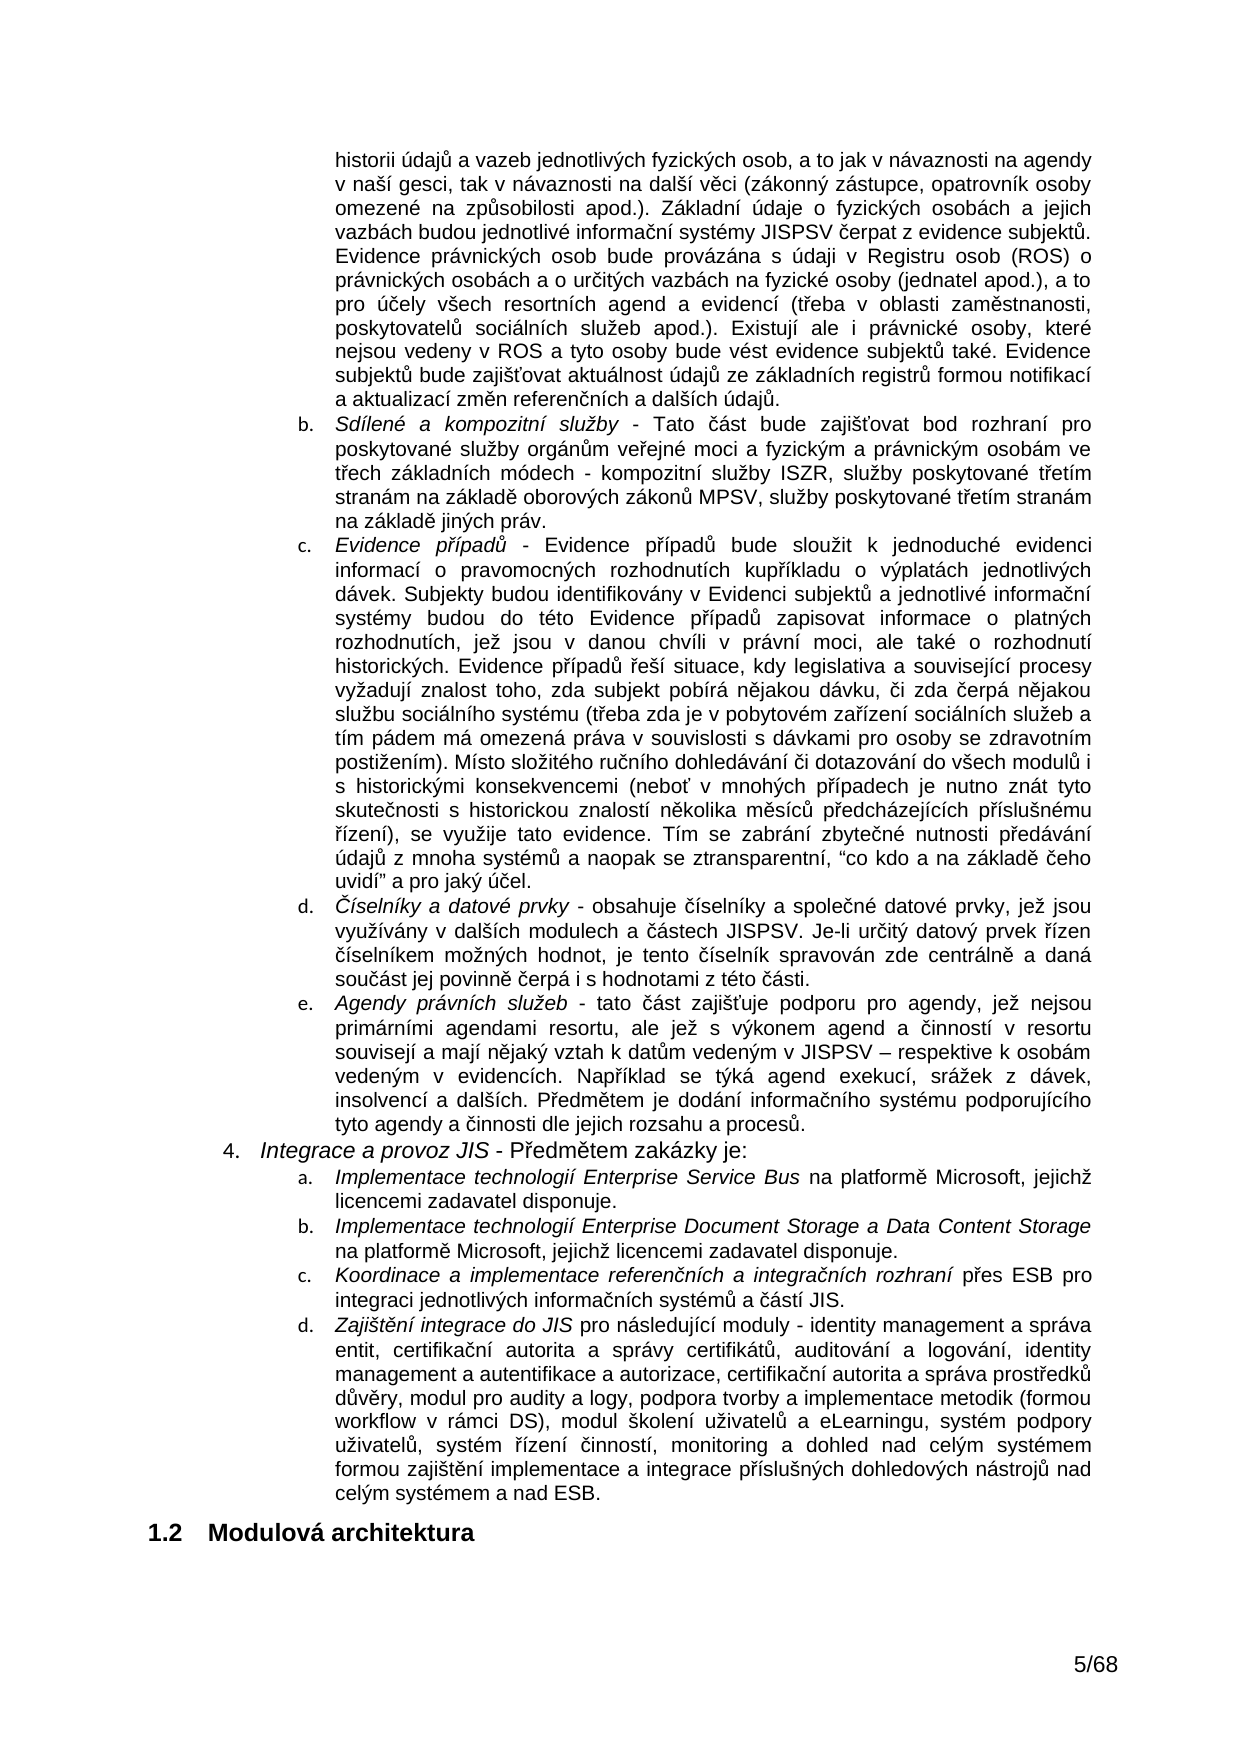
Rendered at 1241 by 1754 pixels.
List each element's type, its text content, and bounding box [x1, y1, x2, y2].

list Implementace technologií Enterprise Document Storage a Data Content Storage na platformě Microsoft, jejichž licencemi zadavatel disponuje. [298, 1213, 1092, 1263]
list Sdílené a kompozitní služby - Tato část bude zajišťovat bod rozhraní pro poskytované služby orgánům veřejné moci a fyzickým a právnickým osobám ve třech základních módech - kompozitní služby ISZR, služby poskytované třetím stranám na základě oborových zákonů MPSV, služby poskytované třetím stranám na základě jiných práv. [298, 411, 1092, 532]
list Integrace a provoz JIS - Předmětem zakázky je: [223, 1136, 1092, 1164]
subtitle Modulová architektura [148, 1518, 1092, 1546]
list Agendy právních služeb - tato část zajišťuje podporu pro agendy, jež nejsou primárními agendami resortu, ale jež s výkonem agend a činností v resortu souvisejí a mají nějaký vztah k datům vedeným v JISPSV – respektive k osobám vedeným v evidencích. Například se týká agend exekucí, srážek z dávek, insolvencí a dalších. Předmětem je dodání informačního systému podporujícího tyto agendy a činnosti dle jejich rozsahu a procesů. [298, 991, 1092, 1136]
list Evidence případů - Evidence případů bude sloužit k jednoduché evidenci informací o pravomocných rozhodnutích kupříkladu o výplatách jednotlivých dávek. Subjekty budou identifikovány v Evidenci subjektů a jednotlivé informační systémy budou do této Evidence případů zapisovat informace o platných rozhodnutích, jež jsou v danou chvíli v právní moci, ale také o rozhodnutí historických. Evidence případů řeší situace, kdy legislativa a související procesy vyžadují znalost toho, zda subjekt pobírá nějakou dávku, či zda čerpá nějakou službu sociálního systému (třeba zda je v pobytovém zařízení sociálních služeb a tím pádem má omezená práva v souvislosti s dávkami pro osoby se zdravotním postižením). Místo složitého ručního dohledávání či dotazování do všech modulů i s historickými konsekvencemi (neboť v mnohých případech je nutno znát tyto skutečnosti s historickou znalostí několika měsíců předcházejících příslušnému řízení), se využije tato evidence. Tím se zabrání zbytečné nutnosti předávání údajů z mnoha systémů a naopak se ztransparentní, “co kdo a na základě čeho uvidí” a pro jaký účel. [298, 532, 1092, 893]
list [298, 148, 1092, 411]
list Implementace technologií Enterprise Service Bus na platformě Microsoft, jejichž licencemi zadavatel disponuje. [298, 1164, 1092, 1213]
list Číselníky a datové prvky - obsahuje číselníky a společné datové prvky, jež jsou využívány v dalších modulech a částech JISPSV. Je-li určitý datový prvek řízen číselníkem možných hodnot, je tento číselník spravován zde centrálně a daná součást jej povinně čerpá i s hodnotami z této části. [298, 893, 1092, 991]
list Zajištění integrace do JIS pro následující moduly - identity management a správa entit, certifikační autorita a správy certifikátů, auditování a logování, identity management a autentifikace a autorizace, certifikační autorita a správa prostředků důvěry, modul pro audity a logy, podpora tvorby a implementace metodik (formou workflow v rámci DS), modul školení uživatelů a eLearningu, systém podpory uživatelů, systém řízení činností, monitoring a dohled nad celým systémem formou zajištění implementace a integrace příslušných dohledových nástrojů nad celým systémem a nad ESB. [298, 1312, 1092, 1505]
list Koordinace a implementace referenčních a integračních rozhraní přes ESB pro integraci jednotlivých informačních systémů a částí JIS. [298, 1263, 1092, 1312]
